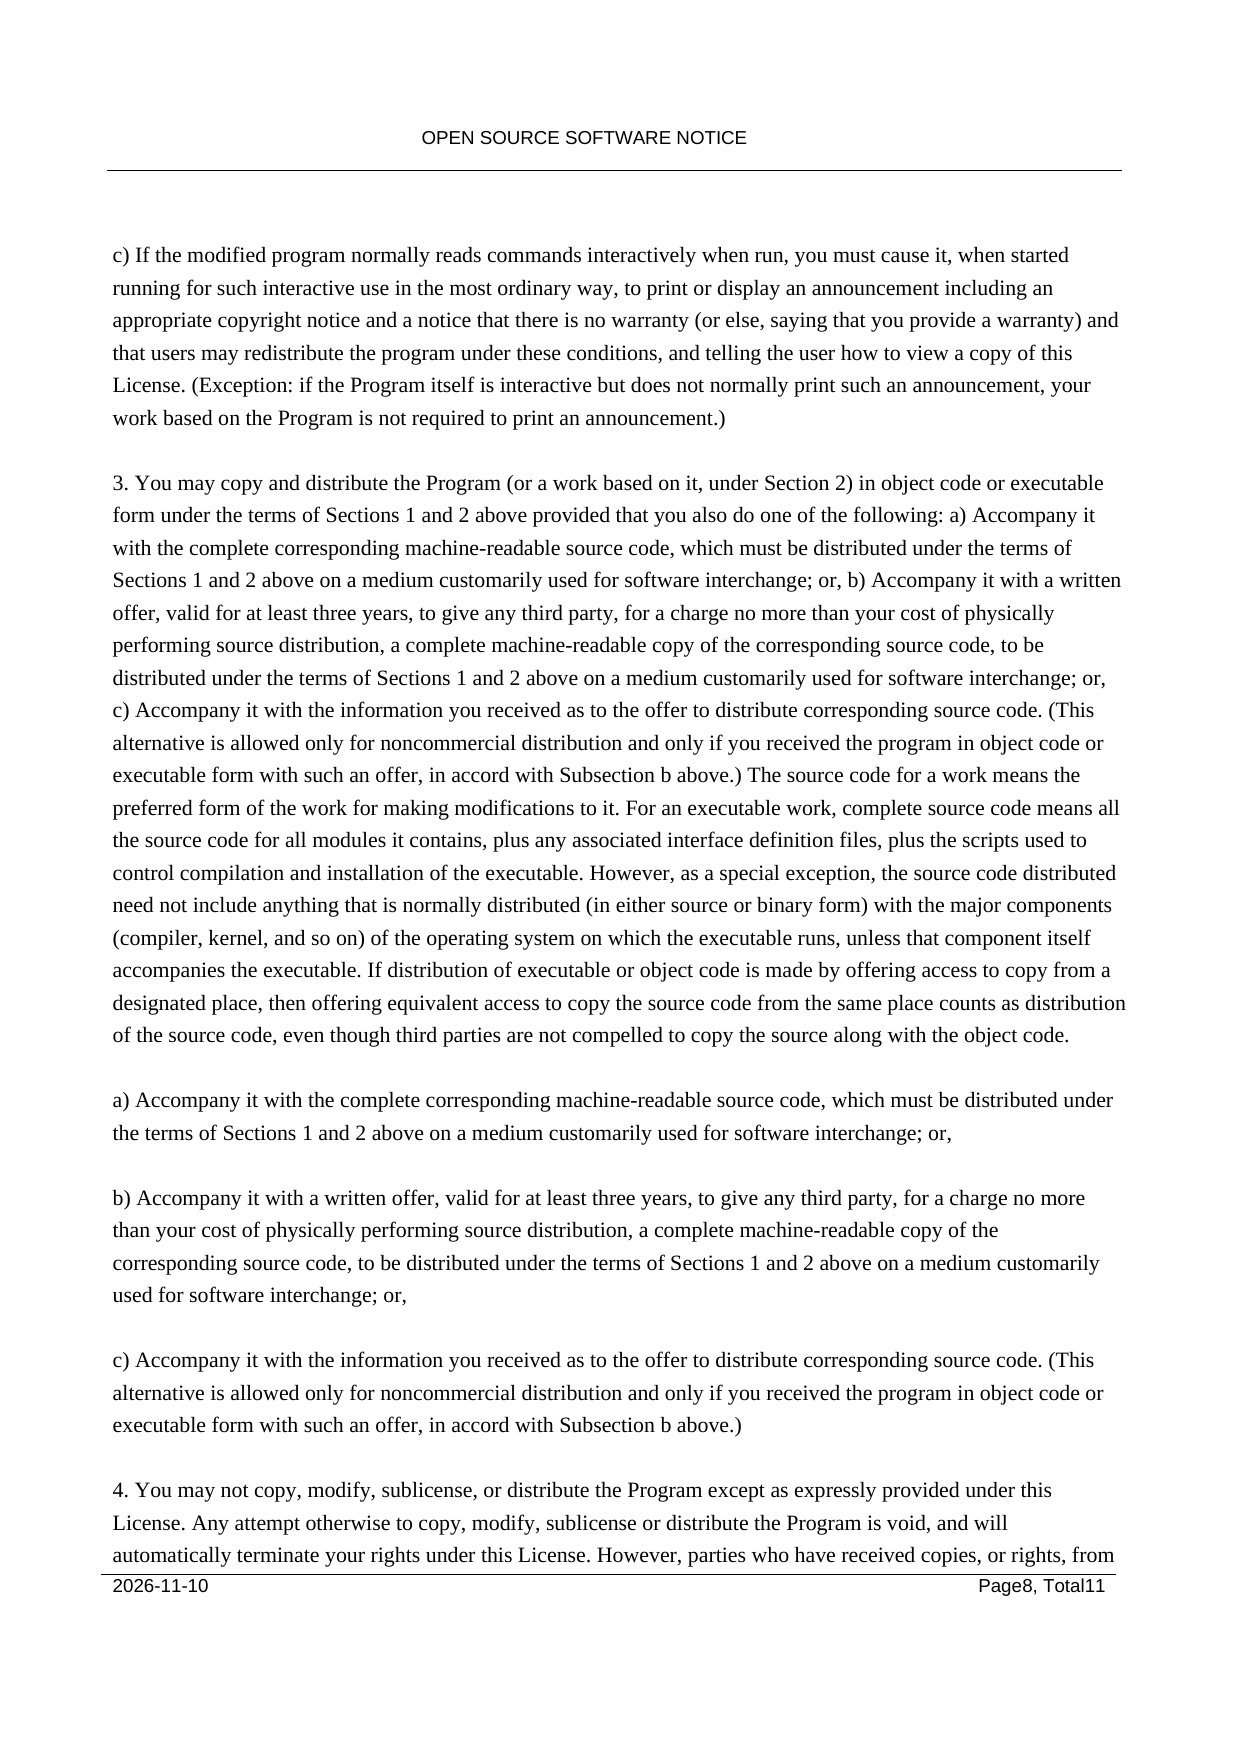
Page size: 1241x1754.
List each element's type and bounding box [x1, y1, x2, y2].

text [112, 206, 1128, 1571]
